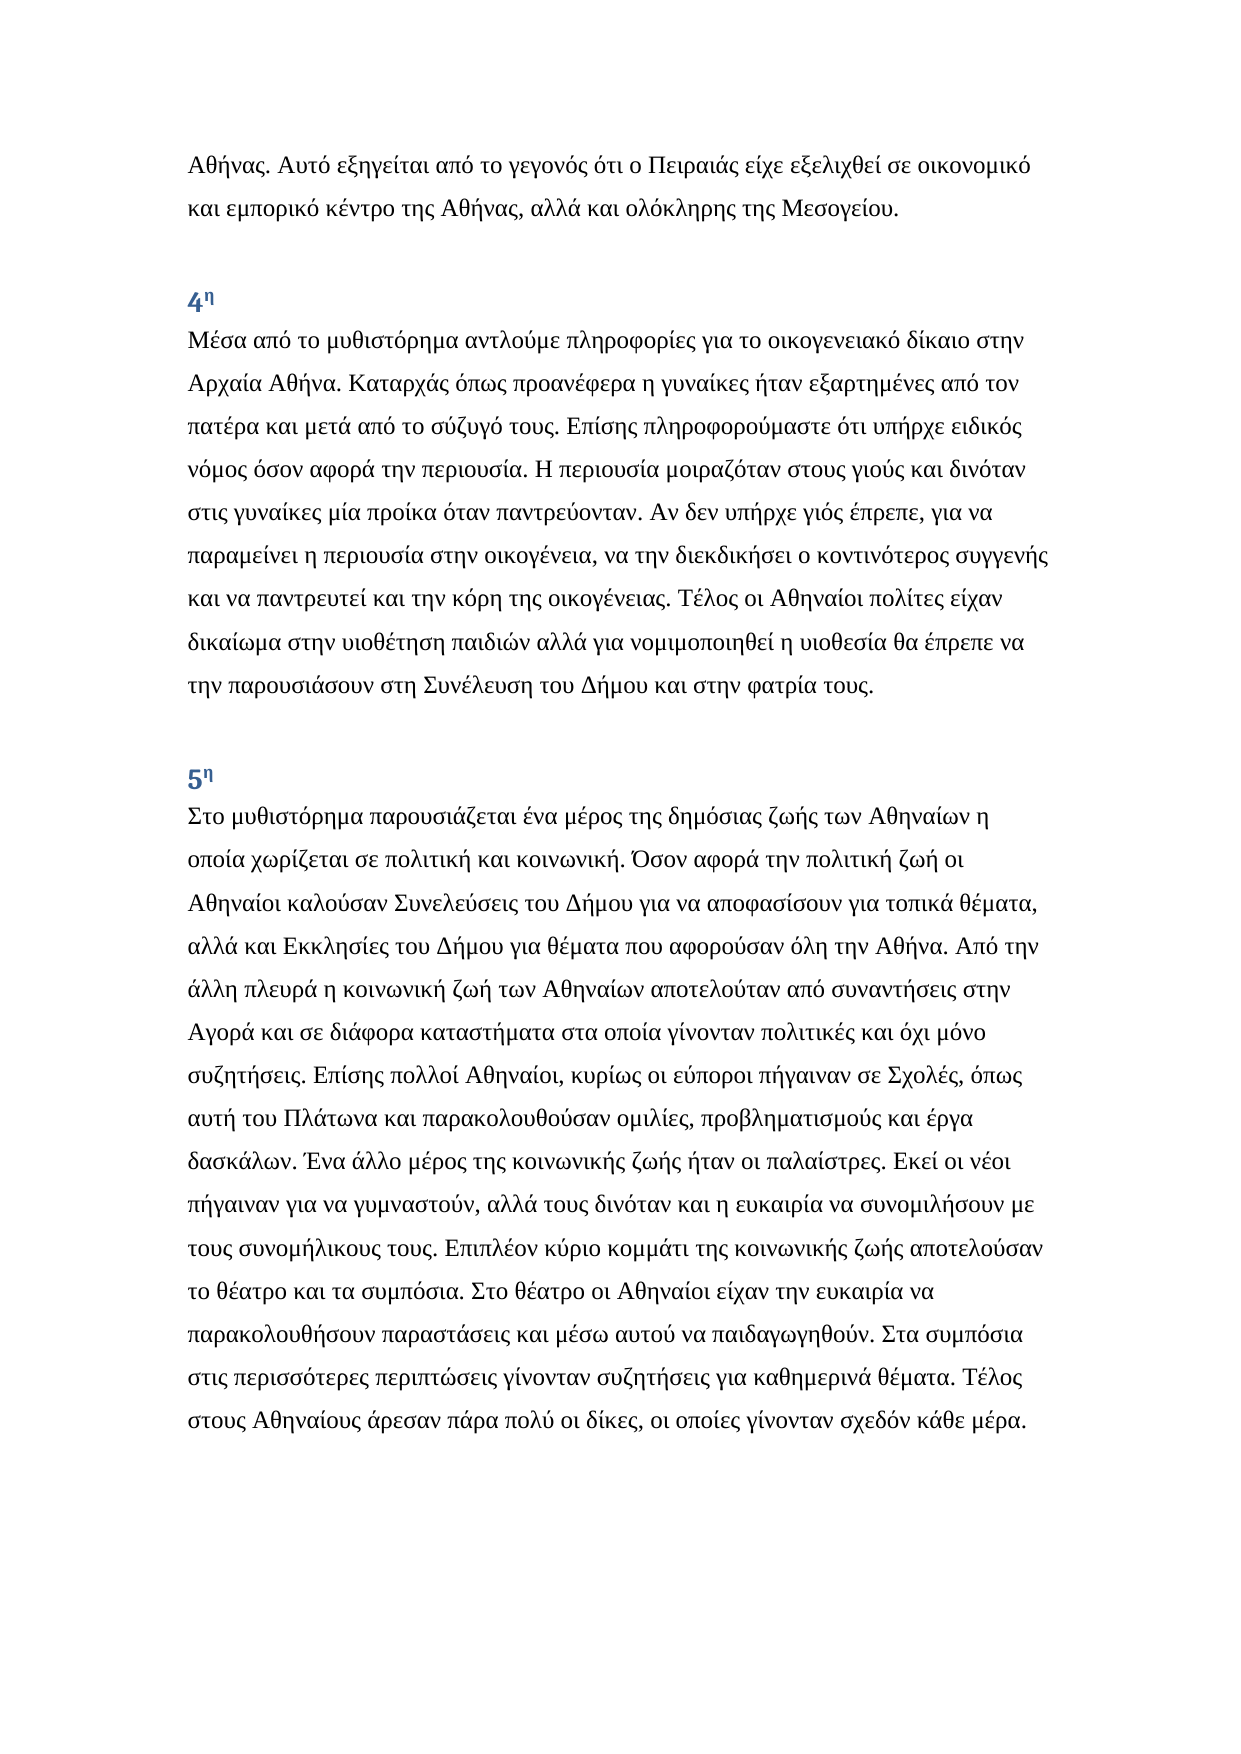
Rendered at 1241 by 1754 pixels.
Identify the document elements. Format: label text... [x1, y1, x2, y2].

subtitle 4η [187, 286, 1053, 320]
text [187, 150, 1053, 222]
text Μέσα από το μυθιστόρημα αντλούμε πληροφορίες για το οικογενειακό δίκαιο στην Αρχαία Αθήνα. Καταρχάς όπως προανέφερα η γυναίκες ήταν εξαρτημένες από τον πατέρα και μετά από το σύζυγό τους. Επίσης πληροφορούμαστε ότι υπήρχε ειδικός νόμος όσον αφορά την περιουσία. Η περιουσία μοιραζόταν στους γιούς και δινόταν στις γυναίκες μία προίκα όταν παντρεύονταν. Αν δεν υπήρχε γιός έπρεπε, για να παραμείνει η περιουσία στην οικογένεια, να την διεκδικήσει ο κοντινότερος συγγενής και να παντρευτεί και την κόρη της οικογένειας. Τέλος οι Αθηναίοι πολίτες είχαν δικαίωμα στην υιοθέτηση παιδιών αλλά για νομιμοποιηθεί η υιοθεσία θα έπρεπε να την παρουσιάσουν στη Συνέλευση του Δήμου και στην φατρία τους. [187, 325, 1053, 698]
subtitle 5η [187, 763, 1053, 796]
text Στο μυθιστόρημα παρουσιάζεται ένα μέρος της δημόσιας ζωής των Αθηναίων η οποία χωρίζεται σε πολιτική και κοινωνική. Όσον αφορά την πολιτική ζωή οι Αθηναίοι καλούσαν Συνελεύσεις του Δήμου για να αποφασίσουν για τοπικά θέματα, αλλά και Εκκλησίες του Δήμου για θέματα που αφορούσαν όλη την Αθήνα. Από την άλλη πλευρά η κοινωνική ζωή των Αθηναίων αποτελούταν από συναντήσεις στην Αγορά και σε διάφορα καταστήματα στα οποία γίνονταν πολιτικές και όχι μόνο συζητήσεις. Επίσης πολλοί Αθηναίοι, κυρίως οι εύποροι πήγαιναν σε Σχολές, όπως αυτή του Πλάτωνα και παρακολουθούσαν ομιλίες, προβληματισμούς και έργα δασκάλων. Ένα άλλο μέρος της κοινωνικής ζωής ήταν οι παλαίστρες. Εκεί οι νέοι πήγαιναν για να γυμναστούν, αλλά τους δινόταν και η ευκαιρία να συνομιλήσουν με τους συνομήλικους τους. Επιπλέον κύριο κομμάτι της κοινωνικής ζωής αποτελούσαν το θέατρο και τα συμπόσια. Στο θέατρο οι Αθηναίοι είχαν την ευκαιρία να παρακολουθήσουν παραστάσεις και μέσω αυτού να παιδαγωγηθούν. Στα συμπόσια στις περισσότερες περιπτώσεις γίνονταν συζητήσεις για καθημερινά θέματα. Τέλος στους Αθηναίους άρεσαν πάρα πολύ οι δίκες, οι οποίες γίνονταν σχεδόν κάθε μέρα. [187, 801, 1053, 1434]
